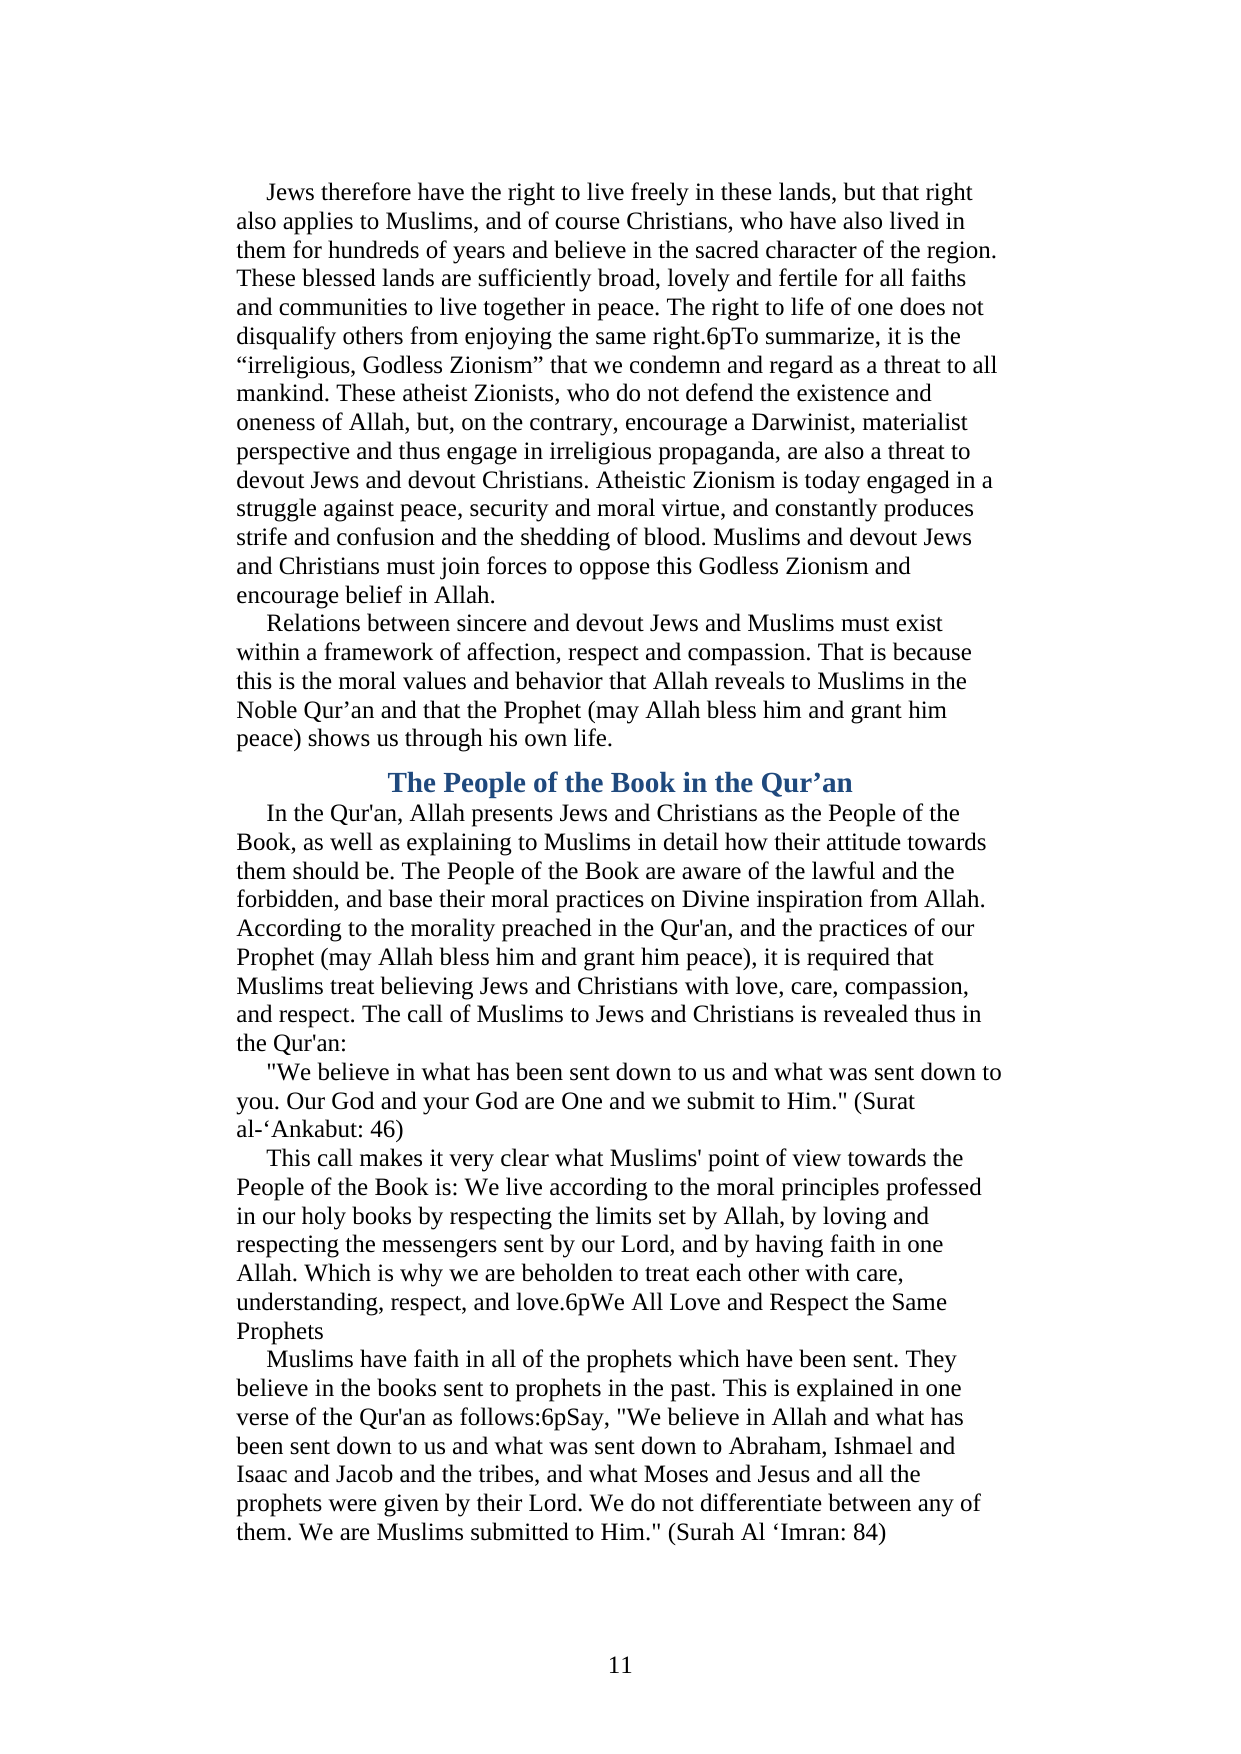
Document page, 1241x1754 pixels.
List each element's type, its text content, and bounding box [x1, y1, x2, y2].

text Muslims have faith in all of the prophets which have been sent. They believe in the books sent to prophets in the past. This is explained in one verse of the Qur'an as follows:6pSay, "We believe in Allah and what has been sent down to us and what was sent down to Abraham, Ishmael and Isaac and Jacob and the tribes, and what Moses and Jesus and all the prophets were given by their Lord. We do not differentiate between any of them. We are Muslims submitted to Him." (Surah Al ‘Imran: 84) [236, 1344, 1004, 1546]
text In the Qur'an, Allah presents Jews and Christians as the People of the Book, as well as explaining to Muslims in detail how their attitude towards them should be. The People of the Book are aware of the lawful and the forbidden, and base their moral practices on Divine inspiration from Allah. According to the morality preached in the Qur'an, and the practices of our Prophet (may Allah bless him and grant him peace), it is required that Muslims treat believing Jews and Christians with love, care, compassion, and respect. The call of Muslims to Jews and Christians is revealed thus in the Qur'an: [236, 798, 1004, 1057]
text Jews therefore have the right to live freely in these lands, but that right also applies to Muslims, and of course Christians, who have also lived in them for hundreds of years and believe in the sacred character of the region. These blessed lands are sufficiently broad, lovely and fertile for all faiths and communities to live together in peace. The right to life of one does not disqualify others from enjoying the same right.6pTo summarize, it is the “irreligious, Godless Zionism” that we condemn and regard as a threat to all mankind. These atheist Zionists, who do not defend the existence and oneness of Allah, but, on the contrary, encourage a Darwinist, materialist perspective and thus engage in irreligious propaganda, are also a threat to devout Jews and devout Christians. Atheistic Zionism is today engaged in a struggle against peace, security and moral virtue, and constantly produces strife and confusion and the shedding of blood. Muslims and devout Jews and Christians must join forces to oppose this Godless Zionism and encourage belief in Allah. [236, 177, 1004, 608]
subtitle The People of the Book in the Qur’an [236, 765, 1004, 798]
text "We believe in what has been sent down to us and what was sent down to you. Our God and your God are One and we submit to Him." (Surat al-‘Ankabut: 46) [236, 1057, 1004, 1143]
text This call makes it very clear what Muslims' point of view towards the People of the Book is: We live according to the moral principles professed in our holy books by respecting the limits set by Allah, by loving and respecting the messengers sent by our Lord, and by having faith in one Allah. Which is why we are beholden to treat each other with care, understanding, respect, and love.6pWe All Love and Respect the Same Prophets [236, 1143, 1004, 1344]
text Relations between sincere and devout Jews and Muslims must exist within a framework of affection, respect and compassion. That is because this is the moral values and behavior that Allah reveals to Muslims in the Noble Qur’an and that the Prophet (may Allah bless him and grant him peace) shows us through his own life. [236, 608, 1004, 752]
